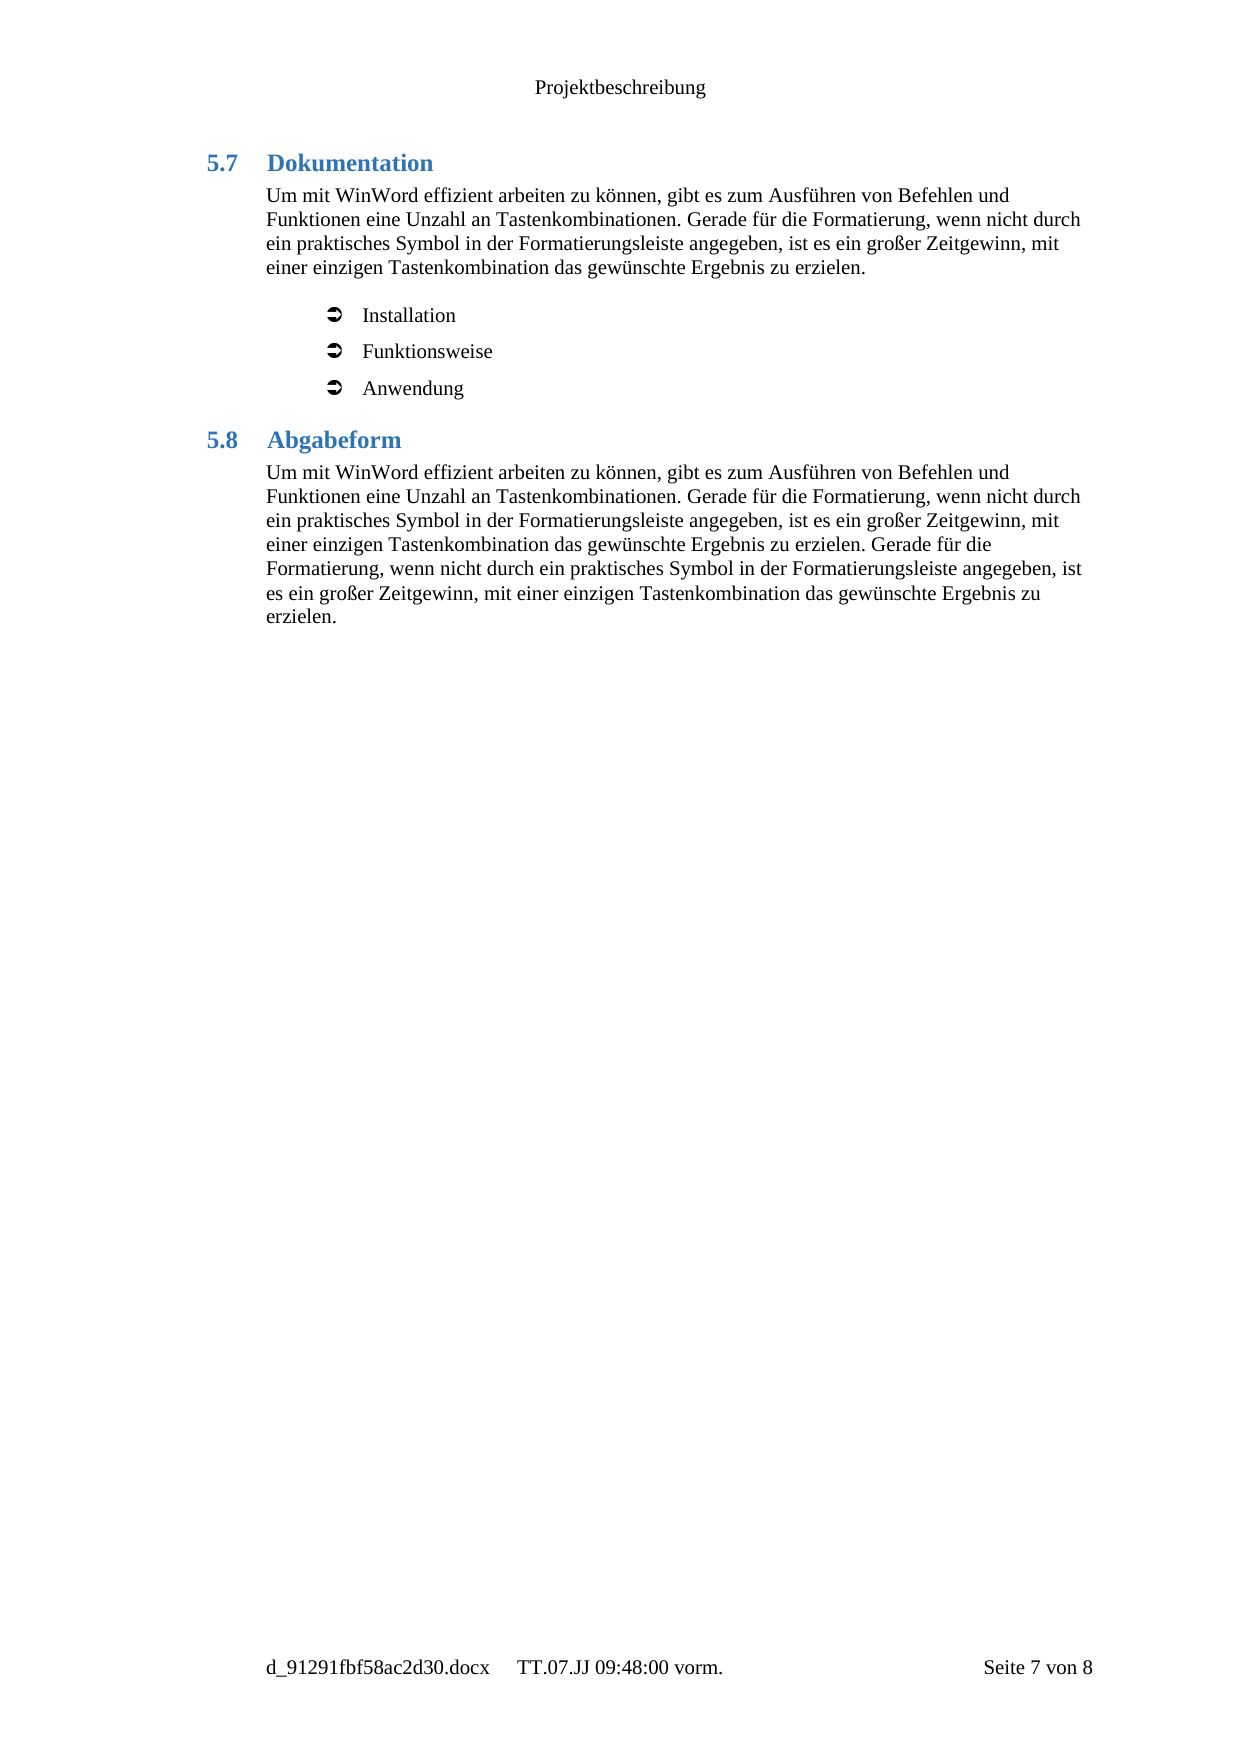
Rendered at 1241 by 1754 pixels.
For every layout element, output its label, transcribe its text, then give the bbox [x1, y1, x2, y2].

subtitle Abgabeform [207, 425, 1093, 454]
subtitle Dokumentation [207, 148, 1093, 176]
text Um mit WinWord effizient arbeiten zu können, gibt es zum Ausführen von Befehlen und Funktionen eine Unzahl an Tastenkombinationen. Gerade für die Formatierung, wenn nicht durch ein praktisches Symbol in der Formatierungsleiste angegeben, ist es ein großer Zeitgewinn, mit einer einzigen Tastenkombination das gewünschte Ergebnis zu erzielen. Gerade für die Formatierung, wenn nicht durch ein praktisches Symbol in der Formatierungsleiste angegeben, ist es ein großer Zeitgewinn, mit einer einzigen Tastenkombination das gewünschte Ergebnis zu erzielen. [266, 460, 1093, 628]
text Funktionsweise [325, 339, 1093, 363]
text Installation [325, 303, 1093, 327]
text Anwendung [325, 376, 1093, 400]
text Um mit WinWord effizient arbeiten zu können, gibt es zum Ausführen von Befehlen und Funktionen eine Unzahl an Tastenkombinationen. Gerade für die Formatierung, wenn nicht durch ein praktisches Symbol in der Formatierungsleiste angegeben, ist es ein großer Zeitgewinn, mit einer einzigen Tastenkombination das gewünschte Ergebnis zu erzielen. [266, 183, 1093, 279]
